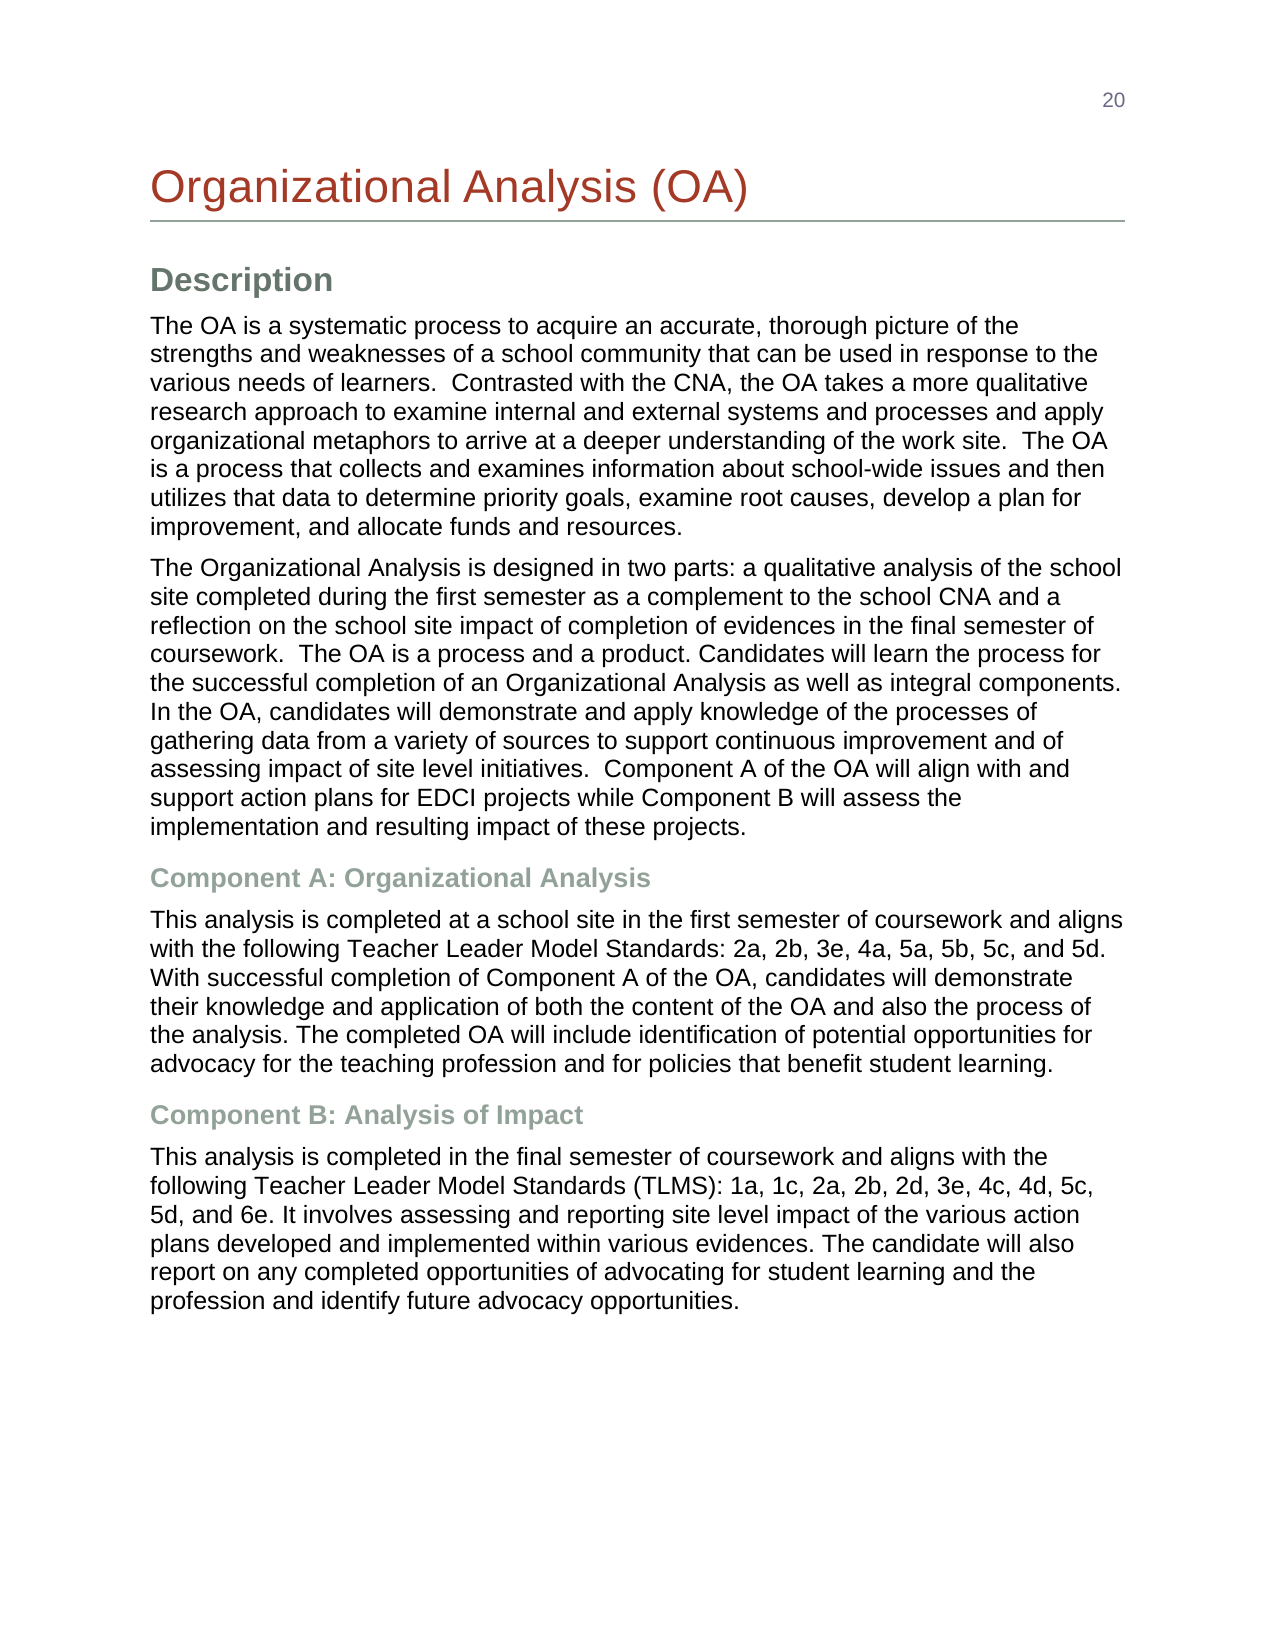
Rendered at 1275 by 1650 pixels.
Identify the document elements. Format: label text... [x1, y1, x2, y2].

text The OA is a systematic process to acquire an accurate, thorough picture of the strengths and weaknesses of a school community that can be used in response to the various needs of learners. Contrasted with the CNA, the OA takes a more qualitative research approach to examine internal and external systems and processes and apply organizational metaphors to arrive at a deeper understanding of the work site. The OA is a process that collects and examines information about school-wide issues and then utilizes that data to determine priority goals, examine root causes, develop a plan for improvement, and allocate funds and resources. [150, 311, 1125, 541]
text This analysis is completed in the final semester of coursework and aligns with the following Teacher Leader Model Standards (TLMS): 1a, 1c, 2a, 2b, 2d, 3e, 4c, 4d, 5c, 5d, and 6e. It involves assessing and reporting site level impact of the various action plans developed and implemented within various evidences. The candidate will also report on any completed opportunities of advocating for student learning and the profession and identify future advocacy opportunities. [150, 1142, 1125, 1315]
subtitle Component B: Analysis of Impact [150, 1099, 1125, 1130]
subtitle Component A: Organizational Analysis [150, 862, 1125, 893]
text The Organizational Analysis is designed in two parts: a qualitative analysis of the school site completed during the first semester as a complement to the school CNA and a reflection on the school site impact of completion of evidences in the final semester of coursework. The OA is a process and a product. Candidates will learn the process for the successful completion of an Organizational Analysis as well as integral components. In the OA, candidates will demonstrate and apply knowledge of the processes of gathering data from a variety of sources to support continuous improvement and of assessing impact of site level initiatives. Component A of the OA will align with and support action plans for EDCI projects while Component B will assess the implementation and resulting impact of these projects. [150, 553, 1125, 841]
subtitle Description [150, 260, 1125, 298]
text This analysis is completed at a school site in the first semester of coursework and aligns with the following Teacher Leader Model Standards: 2a, 2b, 3e, 4a, 5a, 5b, 5c, and 5d. With successful completion of Component A of the OA, candidates will demonstrate their knowledge and application of both the content of the OA and also the process of the analysis. The completed OA will include identification of potential opportunities for advocacy for the teaching profession and for policies that benefit student learning. [150, 905, 1125, 1078]
title Organizational Analysis (OA) [150, 159, 1125, 220]
